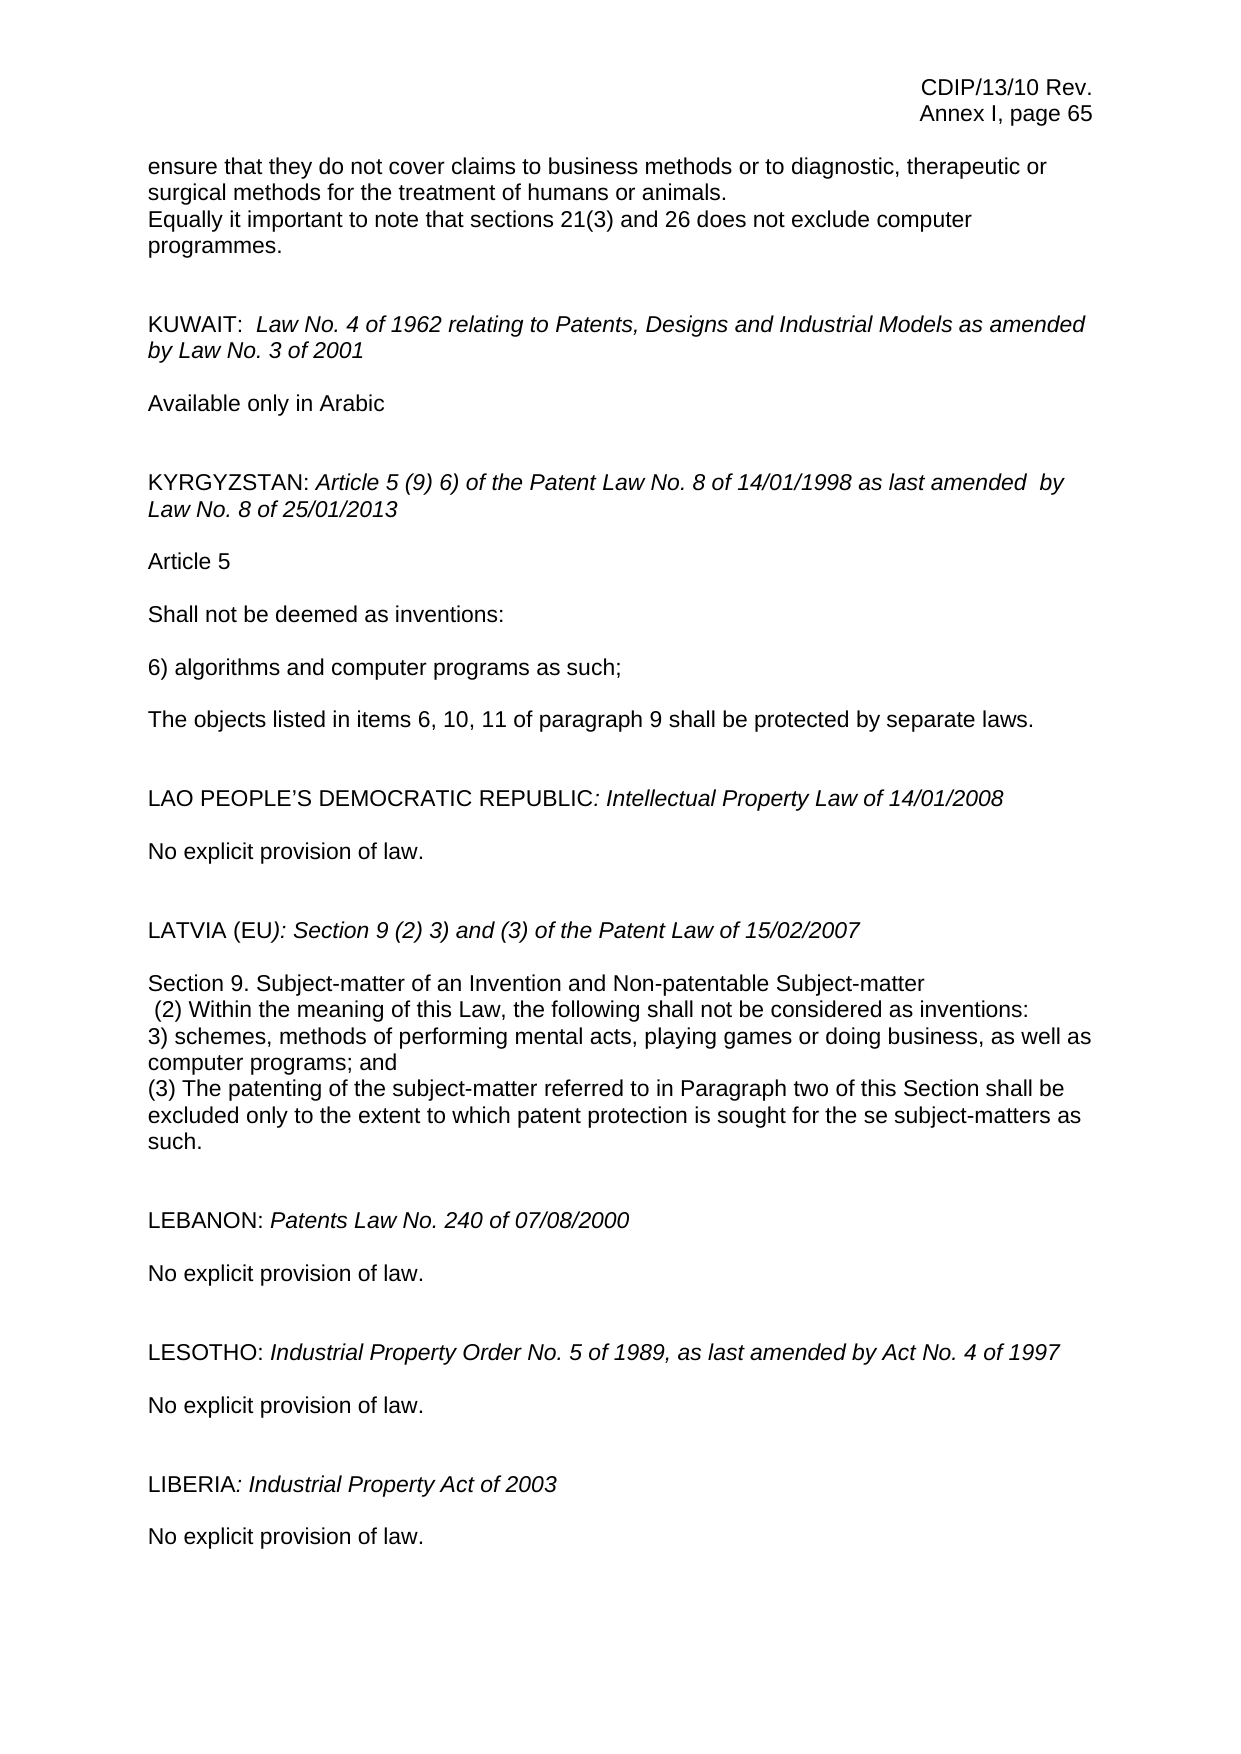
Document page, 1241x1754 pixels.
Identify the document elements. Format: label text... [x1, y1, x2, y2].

text LEBANON: Patents Law No. 240 of 07/08/2000 [148, 1207, 1093, 1233]
text Equally it important to note that sections 21(3) and 26 does not exclude computer programmes. [148, 206, 1093, 258]
text LESOTHO: Industrial Property Order No. 5 of 1989, as last amended by Act No. 4 of 1997 [148, 1339, 1093, 1365]
text KUWAIT: Law No. 4 of 1962 relating to Patents, Designs and Industrial Models as amended by Law No. 3 of 2001 [148, 311, 1093, 364]
text Section 9. Subject-matter of an Invention and Non-patentable Subject-matter [148, 970, 1093, 996]
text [148, 153, 1093, 206]
text LAO PEOPLE’S DEMOCRATIC REPUBLIC: Intellectual Property Law of 14/01/2008 [148, 785, 1093, 812]
text The objects listed in items 6, 10, 11 of paragraph 9 shall be protected by separate laws. [148, 706, 1093, 733]
text (3) The patenting of the subject-matter referred to in Paragraph two of this Section shall be excluded only to the extent to which patent protection is sought for the se subject-matters as such. [148, 1075, 1093, 1154]
text No explicit provision of law. [148, 838, 1093, 864]
text KYRGYZSTAN: Article 5 (9) 6) of the Patent Law No. 8 of 14/01/1998 as last amended by Law No. 8 of 25/01/2013 [148, 469, 1093, 522]
text No explicit provision of law. [148, 1260, 1093, 1286]
text LIBERIA: Industrial Property Act of 2003 [148, 1471, 1093, 1497]
text LATVIA (EU): Section 9 (2) 3) and (3) of the Patent Law of 15/02/2007 [148, 917, 1093, 943]
text (2) Within the meaning of this Law, the following shall not be considered as inventions: [148, 996, 1093, 1023]
text Shall not be deemed as inventions: [148, 601, 1093, 627]
text 3) schemes, methods of performing mental acts, playing games or doing business, as well as computer programs; and [148, 1023, 1093, 1075]
text Available only in Arabic [148, 390, 1093, 416]
text No explicit provision of law. [148, 1523, 1093, 1550]
text No explicit provision of law. [148, 1392, 1093, 1418]
text Article 5 [148, 548, 1093, 574]
text 6) algorithms and computer programs as such; [148, 654, 1093, 680]
